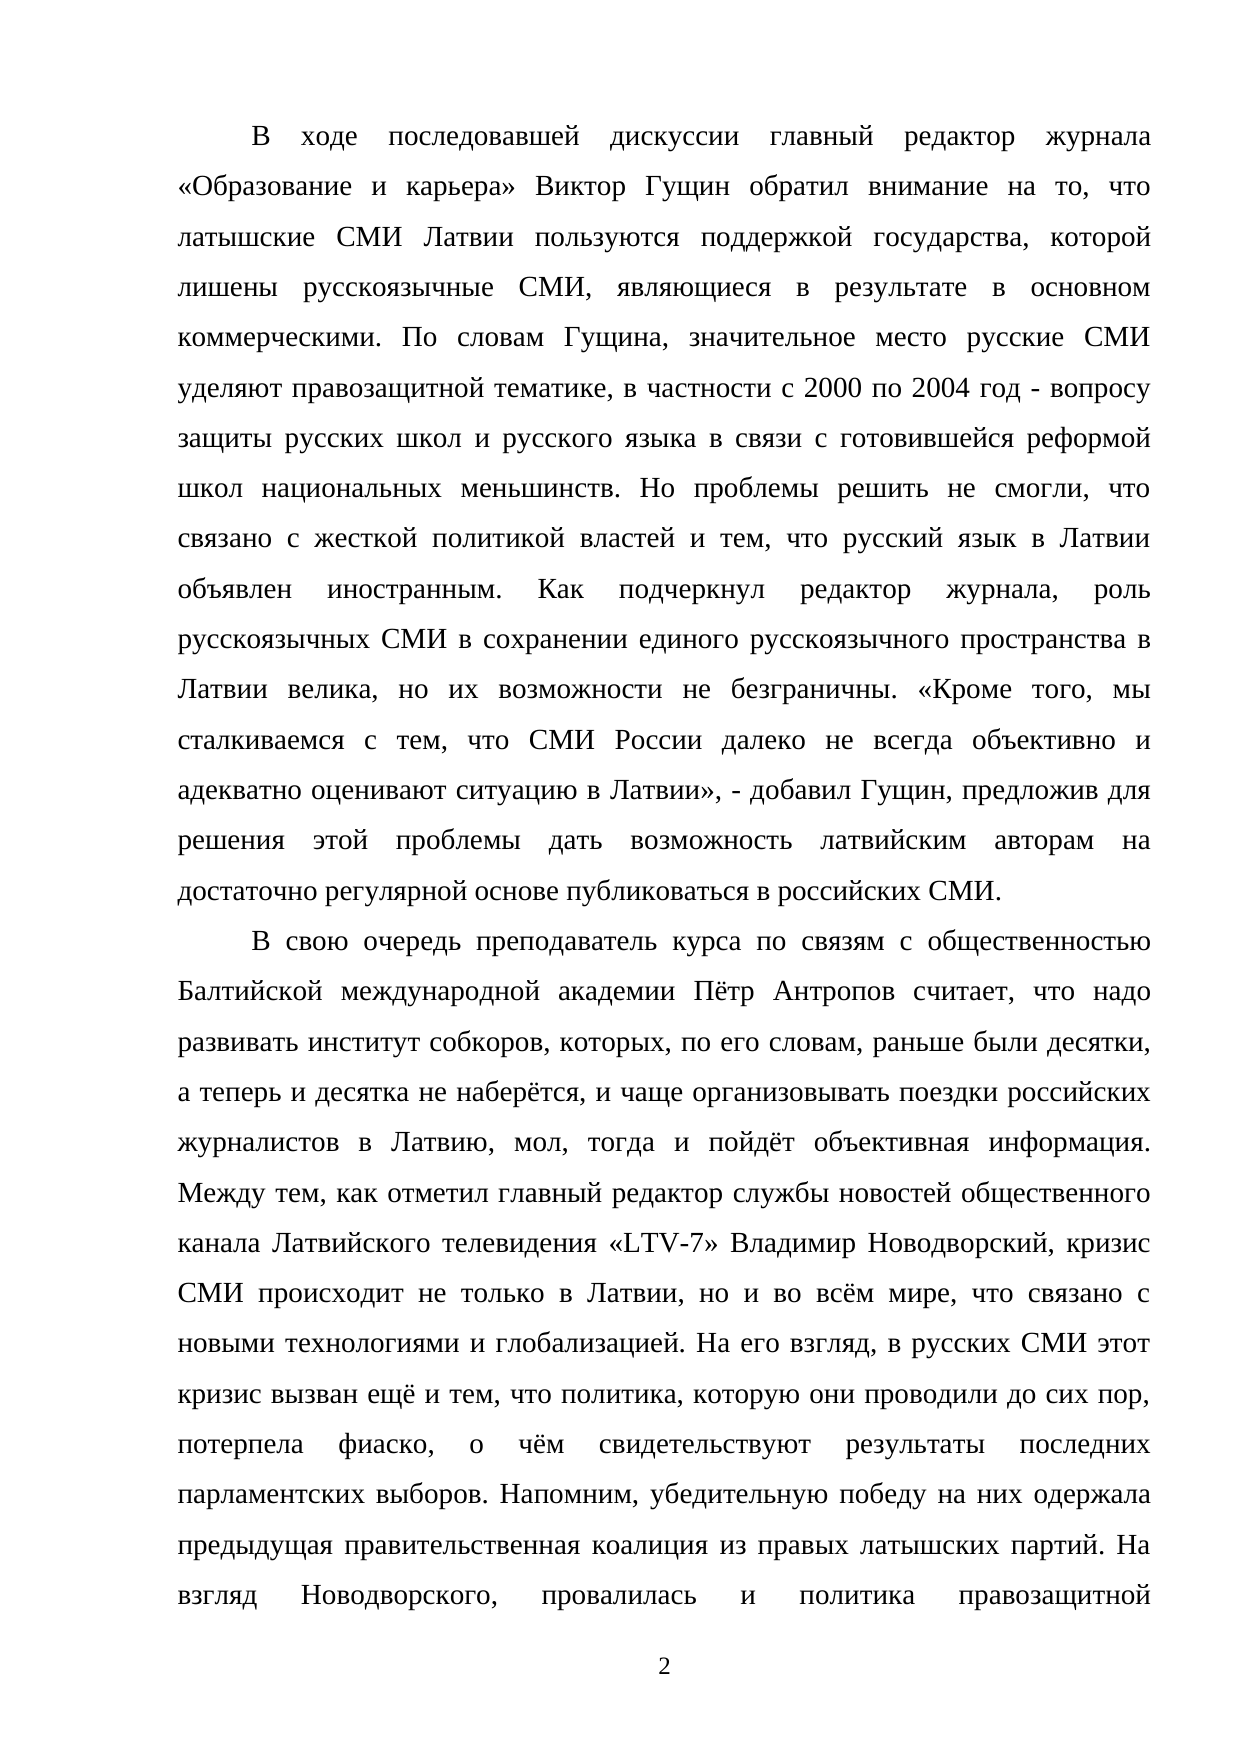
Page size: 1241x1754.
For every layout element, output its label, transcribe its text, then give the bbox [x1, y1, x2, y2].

list В ходе последовавшей дискуссии главный редактор журнала «Образование и карьера» Виктор Гущин обратил внимание на то, что латышские СМИ Латвии пользуются поддержкой государства, которой лишены русскоязычные СМИ, являющиеся в результате в основном коммерческими. По словам Гущина, значительное место русские СМИ уделяют правозащитной тематике, в частности с 2000 по 2004 год - вопросу защиты русских школ и русского языка в связи с готовившейся реформой школ национальных меньшинств. Но проблемы решить не смогли, что связано с жесткой политикой властей и тем, что русский язык в Латвии объявлен иностранным. Как подчеркнул редактор журнала, роль русскоязычных СМИ в сохранении единого русскоязычного пространства в Латвии велика, но их возможности не безграничны. «Кроме того, мы сталкиваемся с тем, что СМИ России далеко не всегда объективно и адекватно оценивают ситуацию в Латвии», - добавил Гущин, предложив для решения этой проблемы дать возможность латвийским авторам на достаточно регулярной основе публиковаться в российских СМИ. [177, 118, 1152, 906]
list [177, 923, 1152, 1611]
